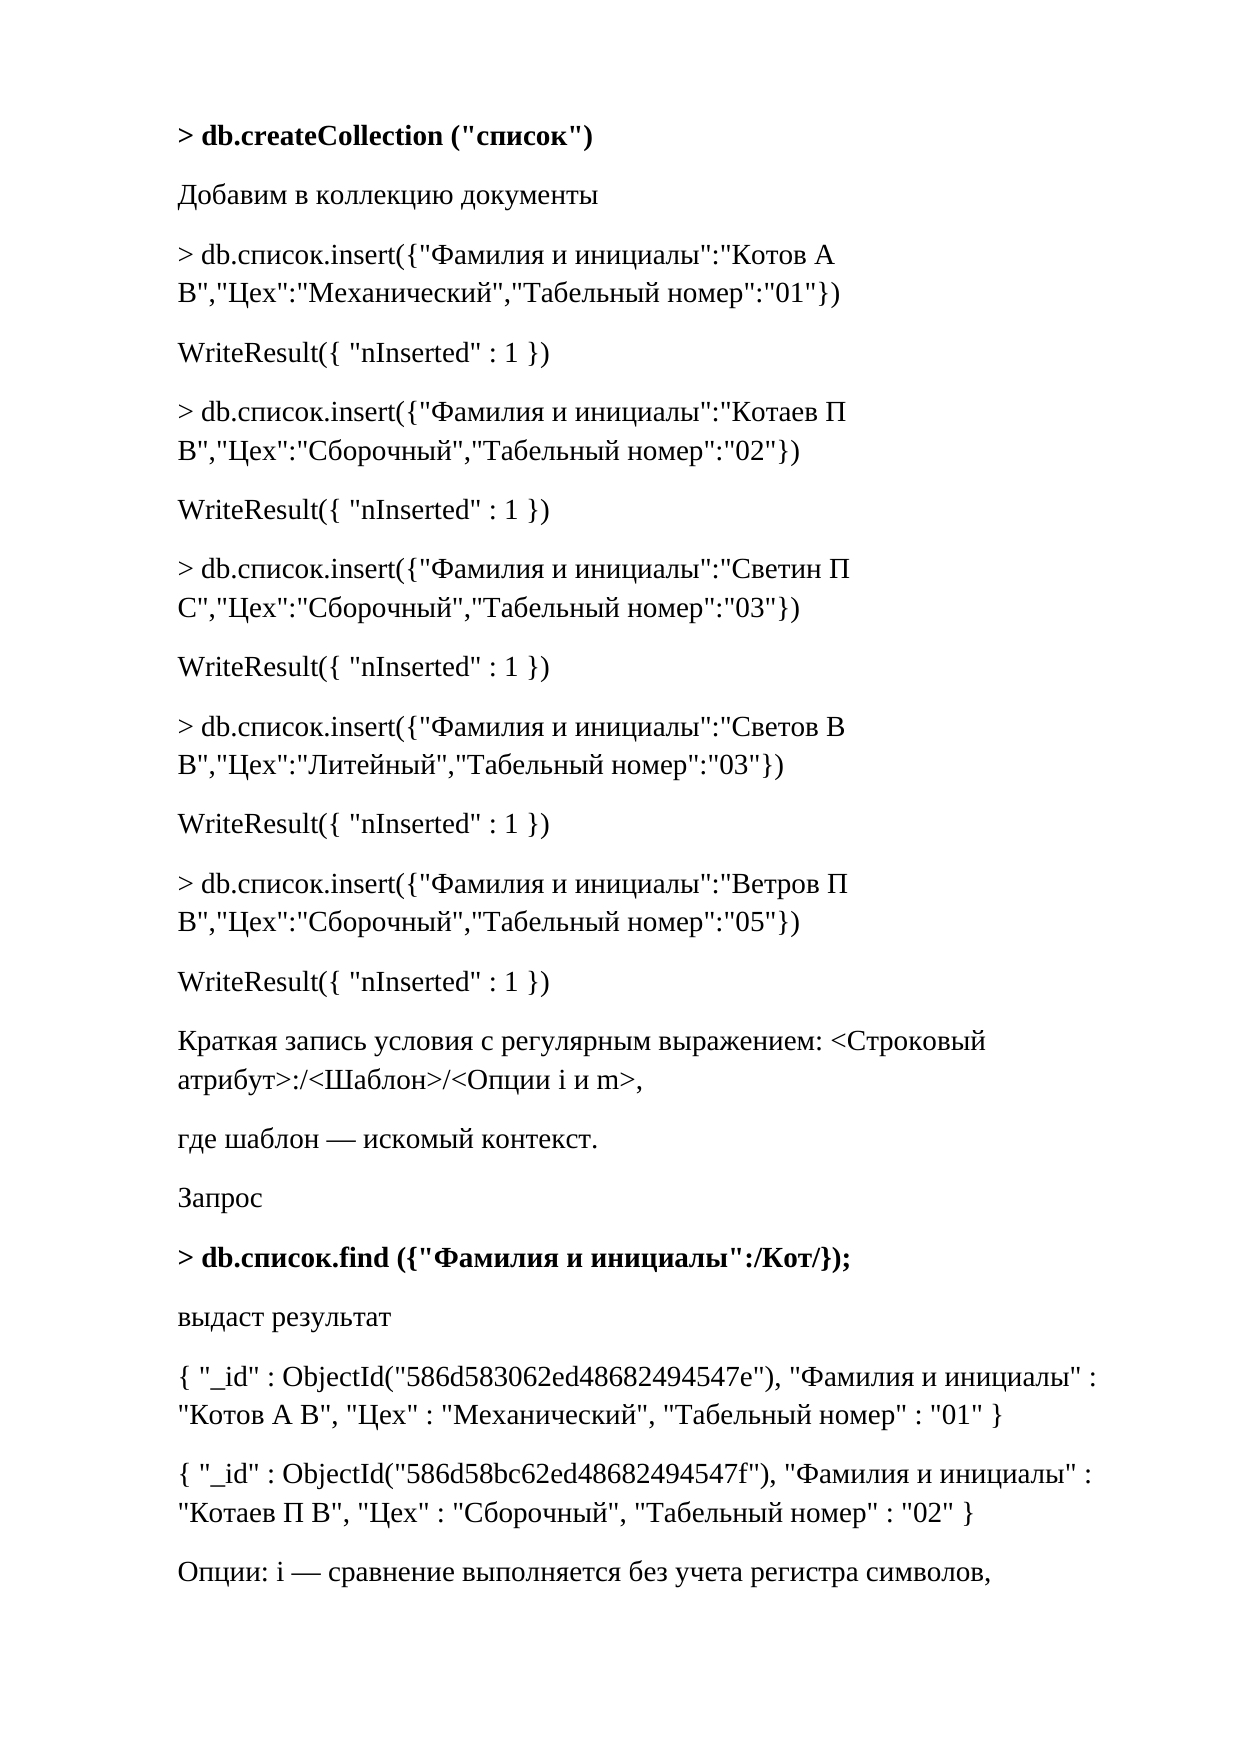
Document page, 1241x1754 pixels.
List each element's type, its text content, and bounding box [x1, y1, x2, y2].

text > db.createCollection ("список") [177, 118, 1152, 152]
text WriteResult({ "nInserted" : 1 }) [177, 964, 1152, 997]
text где шаблон — искомый контекст. [177, 1121, 1152, 1155]
text > db.список.insert({"Фамилия и инициалы":"Светин П С","Цех":"Сборочный","Табельный номер":"03"}) [177, 551, 1152, 623]
text > db.список.find ({"Фамилия и инициалы":/Кот/}); [177, 1240, 1152, 1273]
text Запрос [177, 1181, 1152, 1214]
text { "_id" : ObjectId("586d58bc62ed48682494547f"), "Фамилия и инициалы" : "Котаев П В", "Цех" : "Сборочный", "Табельный номер" : "02" } [177, 1457, 1152, 1529]
text > db.список.insert({"Фамилия и инициалы":"Светов В В","Цех":"Литейный","Табельный номер":"03"}) [177, 709, 1152, 781]
text > db.список.insert({"Фамилия и инициалы":"Котов А В","Цех":"Механический","Табельный номер":"01"}) [177, 237, 1152, 309]
text { "_id" : ObjectId("586d583062ed48682494547e"), "Фамилия и инициалы" : "Котов А В", "Цех" : "Механический", "Табельный номер" : "01" } [177, 1359, 1152, 1431]
text > db.список.insert({"Фамилия и инициалы":"Котаев П В","Цех":"Сборочный","Табельный номер":"02"}) [177, 394, 1152, 466]
text Опции: i — сравнение выполняется без учета регистра символов, [177, 1554, 1152, 1588]
text WriteResult({ "nInserted" : 1 }) [177, 492, 1152, 526]
text Краткая запись условия с регулярным выражением: <Строковый атрибут>:/<Шаблон>/<Опции i и m>, [177, 1023, 1152, 1095]
text Добавим в коллекцию документы [177, 177, 1152, 211]
text WriteResult({ "nInserted" : 1 }) [177, 335, 1152, 368]
text WriteResult({ "nInserted" : 1 }) [177, 807, 1152, 840]
text > db.список.insert({"Фамилия и инициалы":"Ветров П В","Цех":"Сборочный","Табельный номер":"05"}) [177, 866, 1152, 938]
text WriteResult({ "nInserted" : 1 }) [177, 649, 1152, 683]
text выдаст результат [177, 1299, 1152, 1333]
